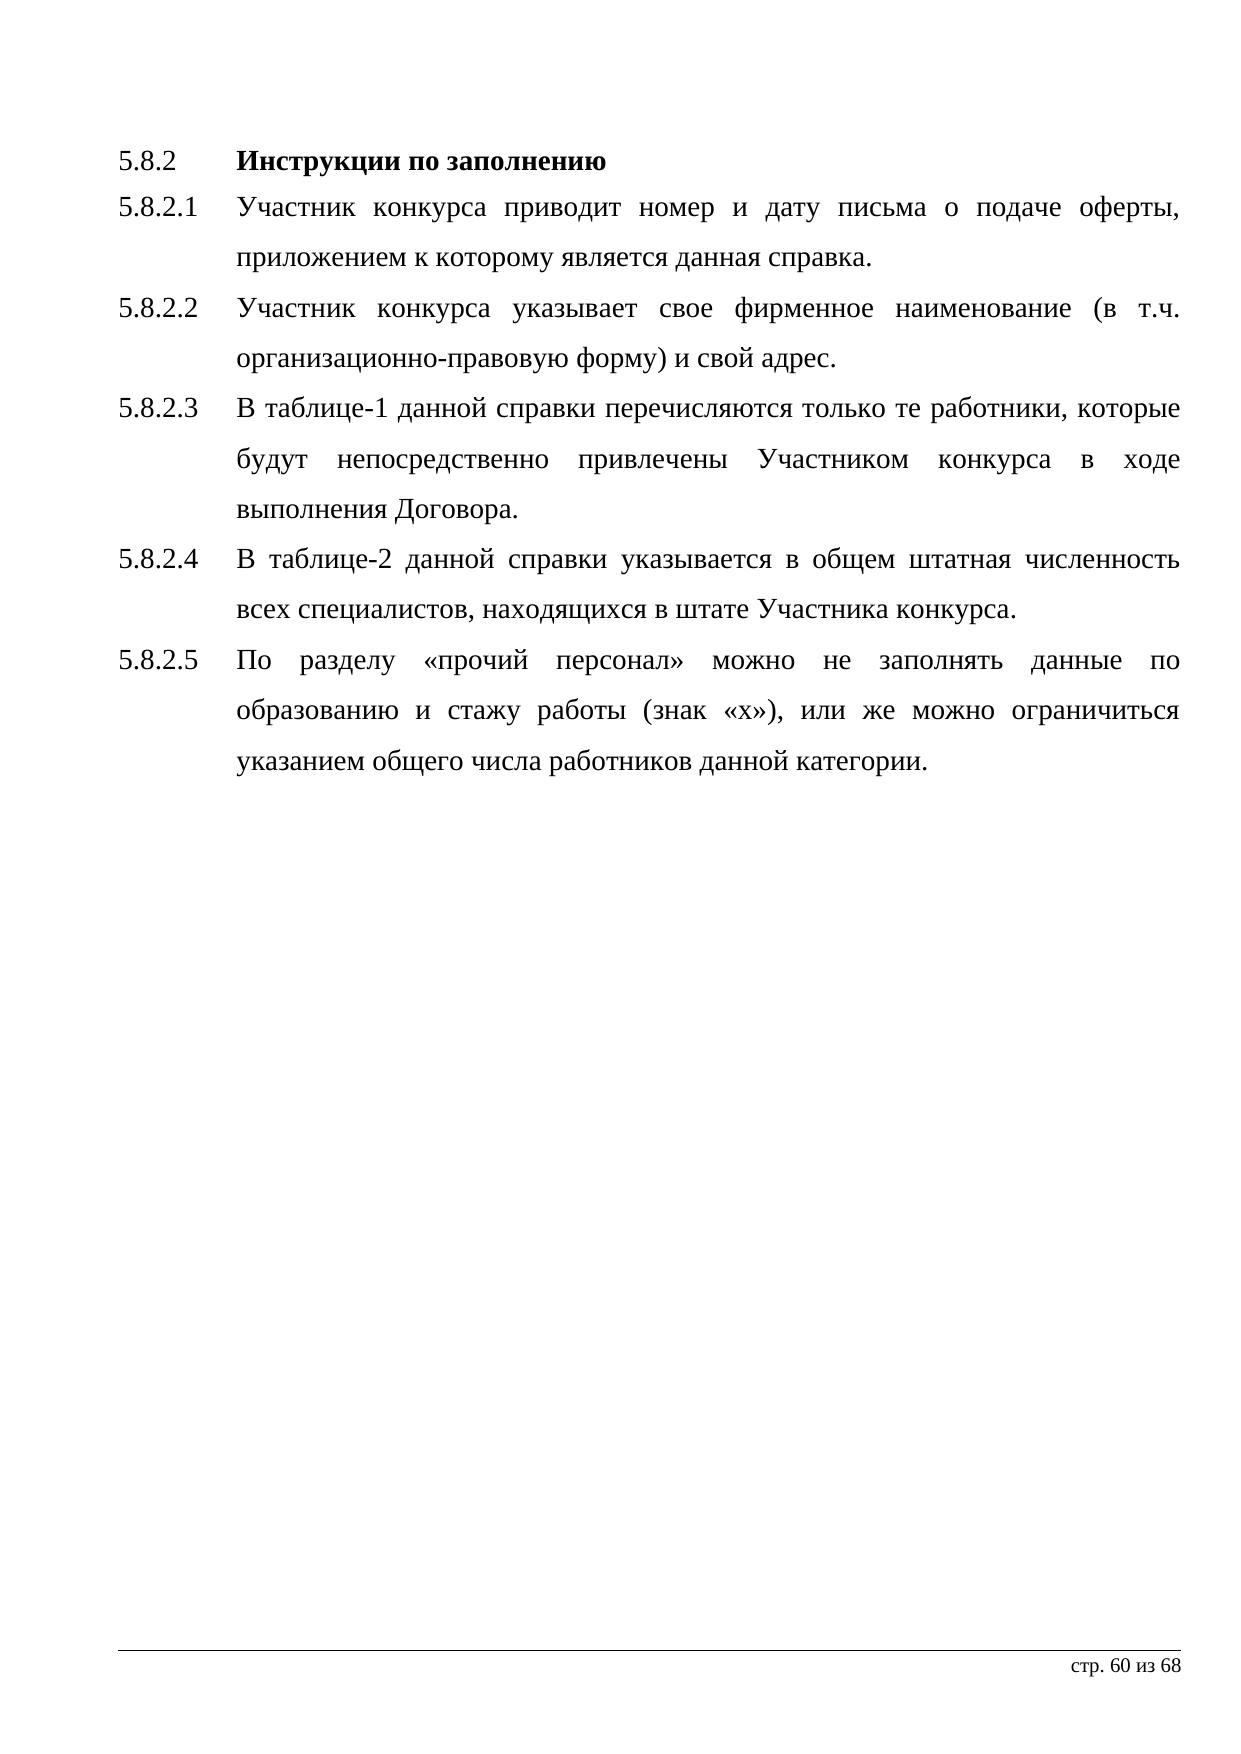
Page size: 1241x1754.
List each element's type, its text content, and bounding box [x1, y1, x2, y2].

text По разделу «прочий персонал» можно не заполнять данные по образованию и стажу работы (знак «х»), или же можно ограничиться указанием общего числа работников данной категории. [118, 642, 1181, 776]
text Участник конкурса указывает свое фирменное наименование (в т.ч. организационно-правовую форму) и свой адрес. [118, 290, 1181, 374]
text Участник конкурса приводит номер и дату письма о подаче оферты, приложением к которому является данная справка. [118, 189, 1181, 273]
text В таблице-1 данной справки перечисляются только те работники, которые будут непосредственно привлечены Участником конкурса в ходе выполнения Договора. [118, 390, 1181, 524]
text В таблице-2 данной справки указывается в общем штатная численность всех специалистов, находящихся в штате Участника конкурса. [118, 541, 1181, 625]
text Инструкции по заполнению [118, 143, 1181, 177]
